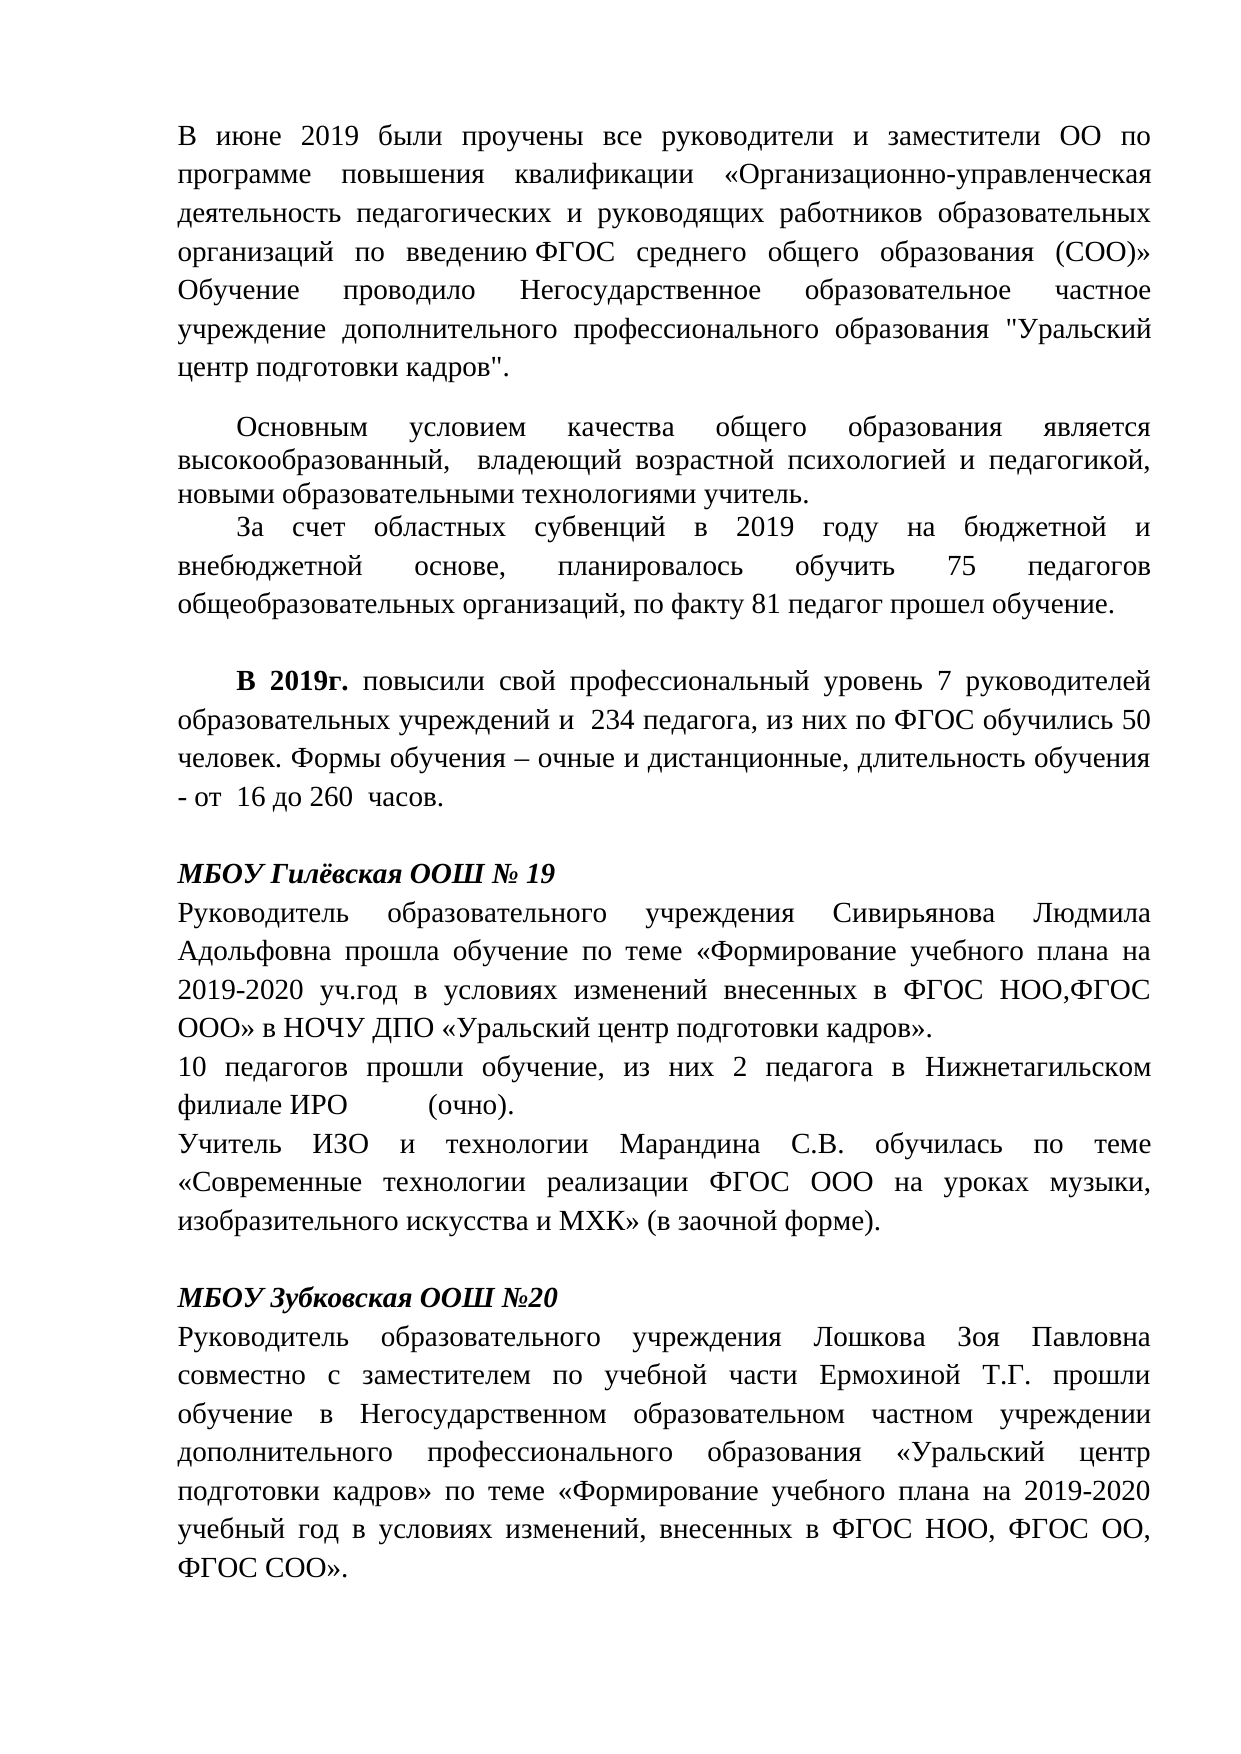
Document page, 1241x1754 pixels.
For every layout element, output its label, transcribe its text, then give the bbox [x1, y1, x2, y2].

text МБОУ Гилёвская ООШ № 19 [177, 856, 1152, 890]
text Основным условием качества общего образования является высокообразованный, владеющий возрастной психологией и педагогикой, новыми образовательными технологиями учитель. [177, 409, 1152, 509]
text За счет областных субвенций в 2019 году на бюджетной и внебюджетной основе, планировалось обучить 75 педагогов общеобразовательных организаций, по факту 81 педагог прошел обучение. [177, 509, 1152, 620]
text Руководитель образовательного учреждения Лошкова Зоя Павловна совместно с заместителем по учебной части Ермохиной Т.Г. прошли обучение в Негосударственном образовательном частном учреждении дополнительного профессионального образования «Уральский центр подготовки кадров» по теме «Формирование учебного плана на 2019-2020 учебный год в условиях изменений, внесенных в ФГОС НОО, ФГОС ОО, ФГОС СОО». [177, 1319, 1152, 1583]
text Учитель ИЗО и технологии Марандина С.В. обучилась по теме «Современные технологии реализации ФГОС ООО на уроках музыки, изобразительного искусства и МХК» (в заочной форме). [177, 1126, 1152, 1237]
text 10 педагогов прошли обучение, из них 2 педагога в Нижнетагильском филиале ИРО (очно). [177, 1049, 1152, 1121]
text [177, 118, 1152, 383]
text Руководитель образовательного учреждения Сивирьянова Людмила Адольфовна прошла обучение по теме «Формирование учебного плана на 2019-2020 уч.год в условиях изменений внесенных в ФГОС НОО,ФГОС ООО» в НОЧУ ДПО «Уральский центр подготовки кадров». [177, 895, 1152, 1044]
text В 2019г. повысили свой профессиональный уровень 7 руководителей образовательных учреждений и 234 педагога, из них по ФГОС обучились 50 человек. Формы обучения – очные и дистанционные, длительность обучения - от 16 до 260 часов. [177, 663, 1152, 813]
text МБОУ Зубковская ООШ №20 [177, 1280, 1152, 1314]
